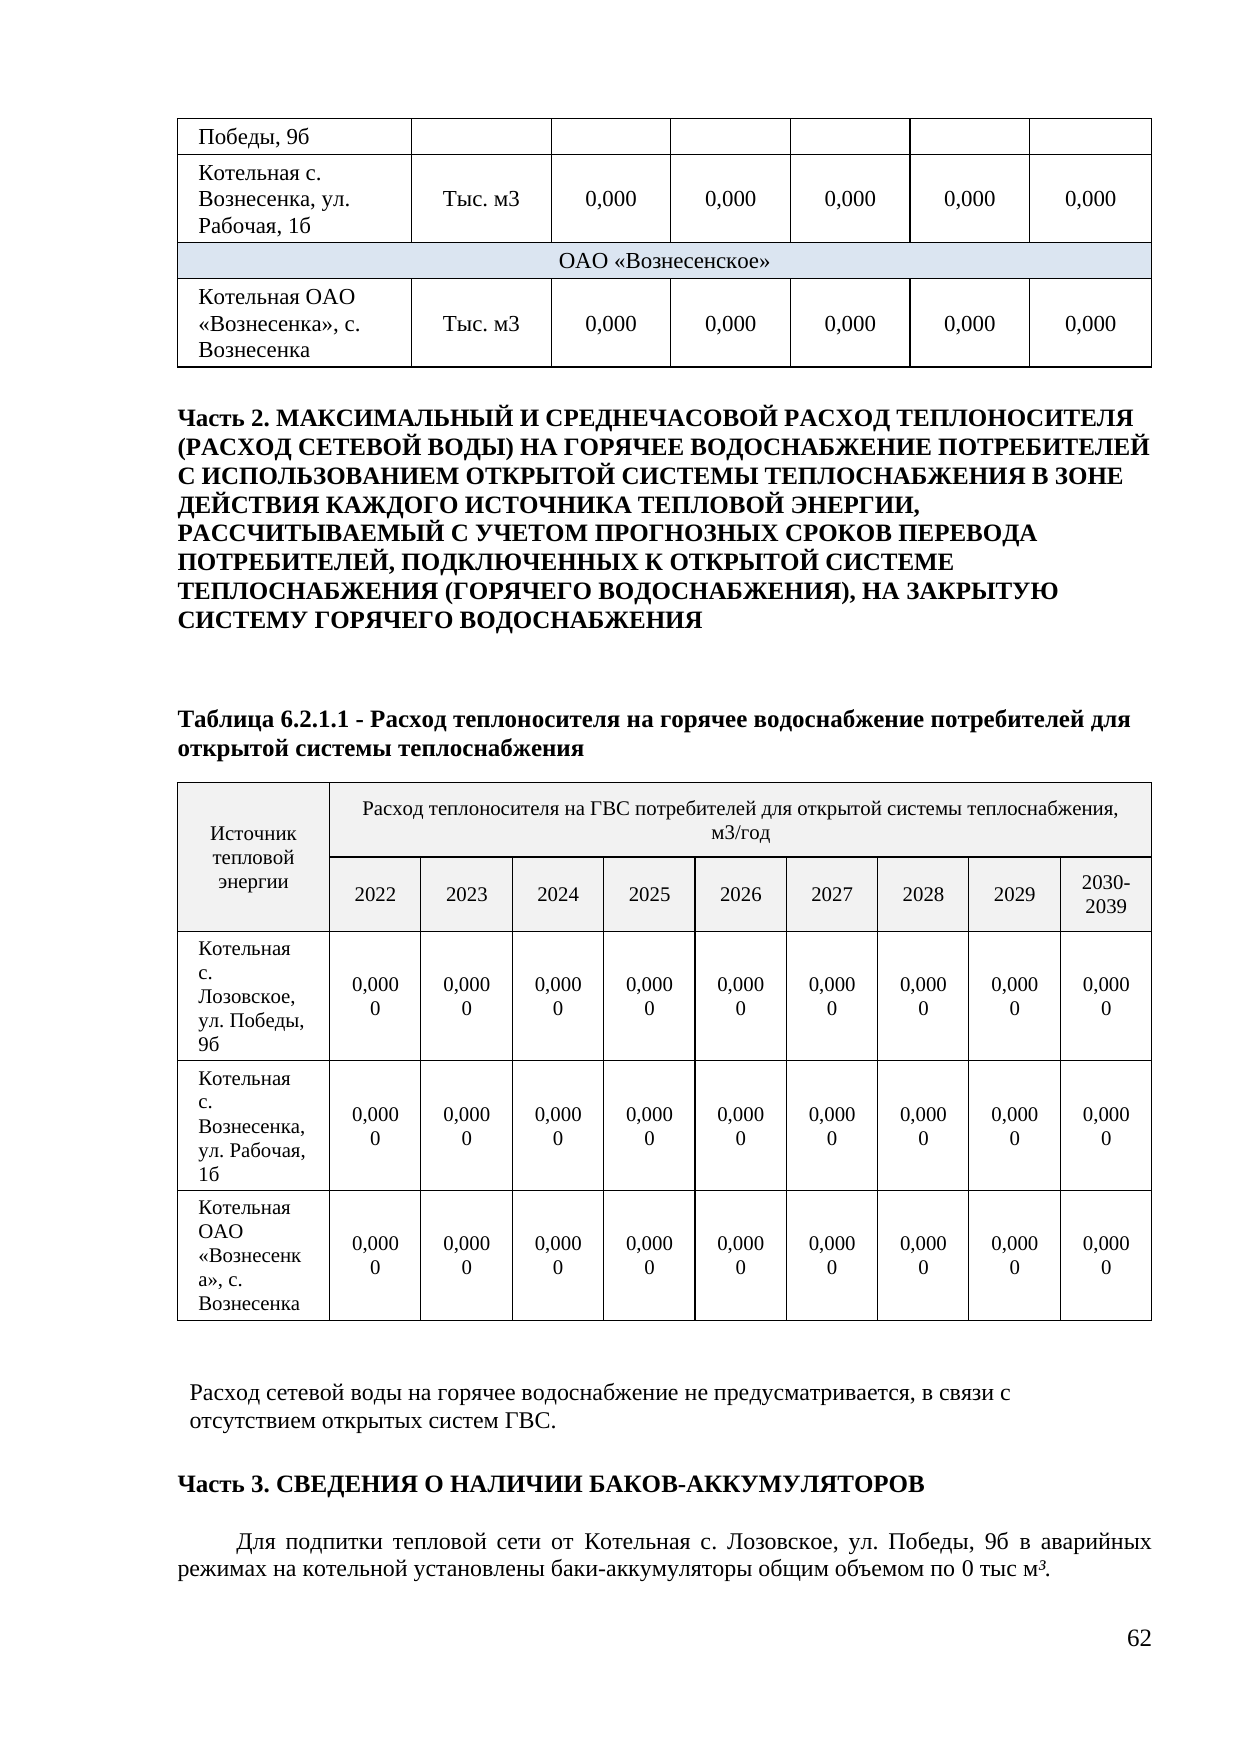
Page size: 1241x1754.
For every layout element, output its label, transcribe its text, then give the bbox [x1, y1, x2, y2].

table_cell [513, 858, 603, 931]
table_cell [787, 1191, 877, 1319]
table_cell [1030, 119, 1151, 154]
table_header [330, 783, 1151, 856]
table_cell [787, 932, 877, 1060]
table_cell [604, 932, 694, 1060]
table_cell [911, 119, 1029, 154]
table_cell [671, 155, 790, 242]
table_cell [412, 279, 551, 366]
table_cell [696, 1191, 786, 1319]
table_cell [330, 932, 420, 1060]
text Часть 2. МАКСИМАЛЬНЫЙ И СРЕДНЕЧАСОВОЙ РАСХОД ТЕПЛОНОСИТЕЛЯ (РАСХОД СЕТЕВОЙ ВОДЫ) НА ГОРЯЧЕЕ ВОДОСНАБЖЕНИЕ ПОТРЕБИТЕЛЕЙ С ИСПОЛЬЗОВАНИЕМ ОТКРЫТОЙ СИСТЕМЫ ТЕПЛОСНАБЖЕНИЯ В ЗОНЕ ДЕЙСТВИЯ КАЖДОГО ИСТОЧНИКА ТЕПЛОВОЙ ЭНЕРГИИ, РАССЧИТЫВАЕМЫЙ С УЧЕТОМ ПРОГНОЗНЫХ СРОКОВ ПЕРЕВОДА ПОТРЕБИТЕЛЕЙ, ПОДКЛЮЧЕННЫХ К ОТКРЫТОЙ СИСТЕМЕ ТЕПЛОСНАБЖЕНИЯ (ГОРЯЧЕГО ВОДОСНАБЖЕНИЯ), НА ЗАКРЫТУЮ СИСТЕМУ ГОРЯЧЕГО ВОДОСНАБЖЕНИЯ [177, 403, 1152, 633]
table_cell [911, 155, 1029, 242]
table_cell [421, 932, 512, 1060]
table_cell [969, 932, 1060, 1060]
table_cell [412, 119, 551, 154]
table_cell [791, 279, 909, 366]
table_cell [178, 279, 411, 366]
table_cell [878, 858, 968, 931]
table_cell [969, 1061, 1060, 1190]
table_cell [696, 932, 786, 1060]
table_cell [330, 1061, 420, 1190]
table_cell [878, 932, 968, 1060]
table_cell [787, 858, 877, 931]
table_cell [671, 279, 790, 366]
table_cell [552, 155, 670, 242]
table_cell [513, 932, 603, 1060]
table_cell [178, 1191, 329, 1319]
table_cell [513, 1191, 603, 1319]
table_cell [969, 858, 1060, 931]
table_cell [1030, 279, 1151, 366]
text Расход сетевой воды на горячее водоснабжение не предусматривается, в связи с отсутствием открытых систем ГВС. [189, 1378, 1140, 1433]
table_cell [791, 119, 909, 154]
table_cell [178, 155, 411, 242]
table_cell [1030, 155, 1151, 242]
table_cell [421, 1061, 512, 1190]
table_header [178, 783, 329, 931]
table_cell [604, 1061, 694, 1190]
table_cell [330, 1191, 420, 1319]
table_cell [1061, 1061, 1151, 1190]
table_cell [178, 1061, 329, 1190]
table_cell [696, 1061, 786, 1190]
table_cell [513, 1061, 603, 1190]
text Часть 3. СВЕДЕНИЯ О НАЛИЧИИ БАКОВ-АККУМУЛЯТОРОВ [177, 1469, 1152, 1498]
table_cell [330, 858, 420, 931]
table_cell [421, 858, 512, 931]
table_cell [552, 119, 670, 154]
text Для подпитки тепловой сети от Котельная с. Лозовское, ул. Победы, 9б в аварийных режимах на котельной установлены баки-аккумуляторы общим объемом по 0 тыс м³. [177, 1527, 1152, 1582]
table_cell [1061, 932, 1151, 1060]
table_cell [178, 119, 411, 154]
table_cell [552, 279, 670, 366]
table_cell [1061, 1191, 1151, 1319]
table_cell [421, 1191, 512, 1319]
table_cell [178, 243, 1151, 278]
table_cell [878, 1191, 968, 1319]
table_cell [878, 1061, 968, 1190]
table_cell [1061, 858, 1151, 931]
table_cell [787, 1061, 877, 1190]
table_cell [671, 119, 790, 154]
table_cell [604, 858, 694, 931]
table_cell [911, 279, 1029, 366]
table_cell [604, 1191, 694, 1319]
text Таблица 6.2.1.1 - Расход теплоносителя на горячее водоснабжение потребителей для открытой системы теплоснабжения [177, 704, 1152, 761]
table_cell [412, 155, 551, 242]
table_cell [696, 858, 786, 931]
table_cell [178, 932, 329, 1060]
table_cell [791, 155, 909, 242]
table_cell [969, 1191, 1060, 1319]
